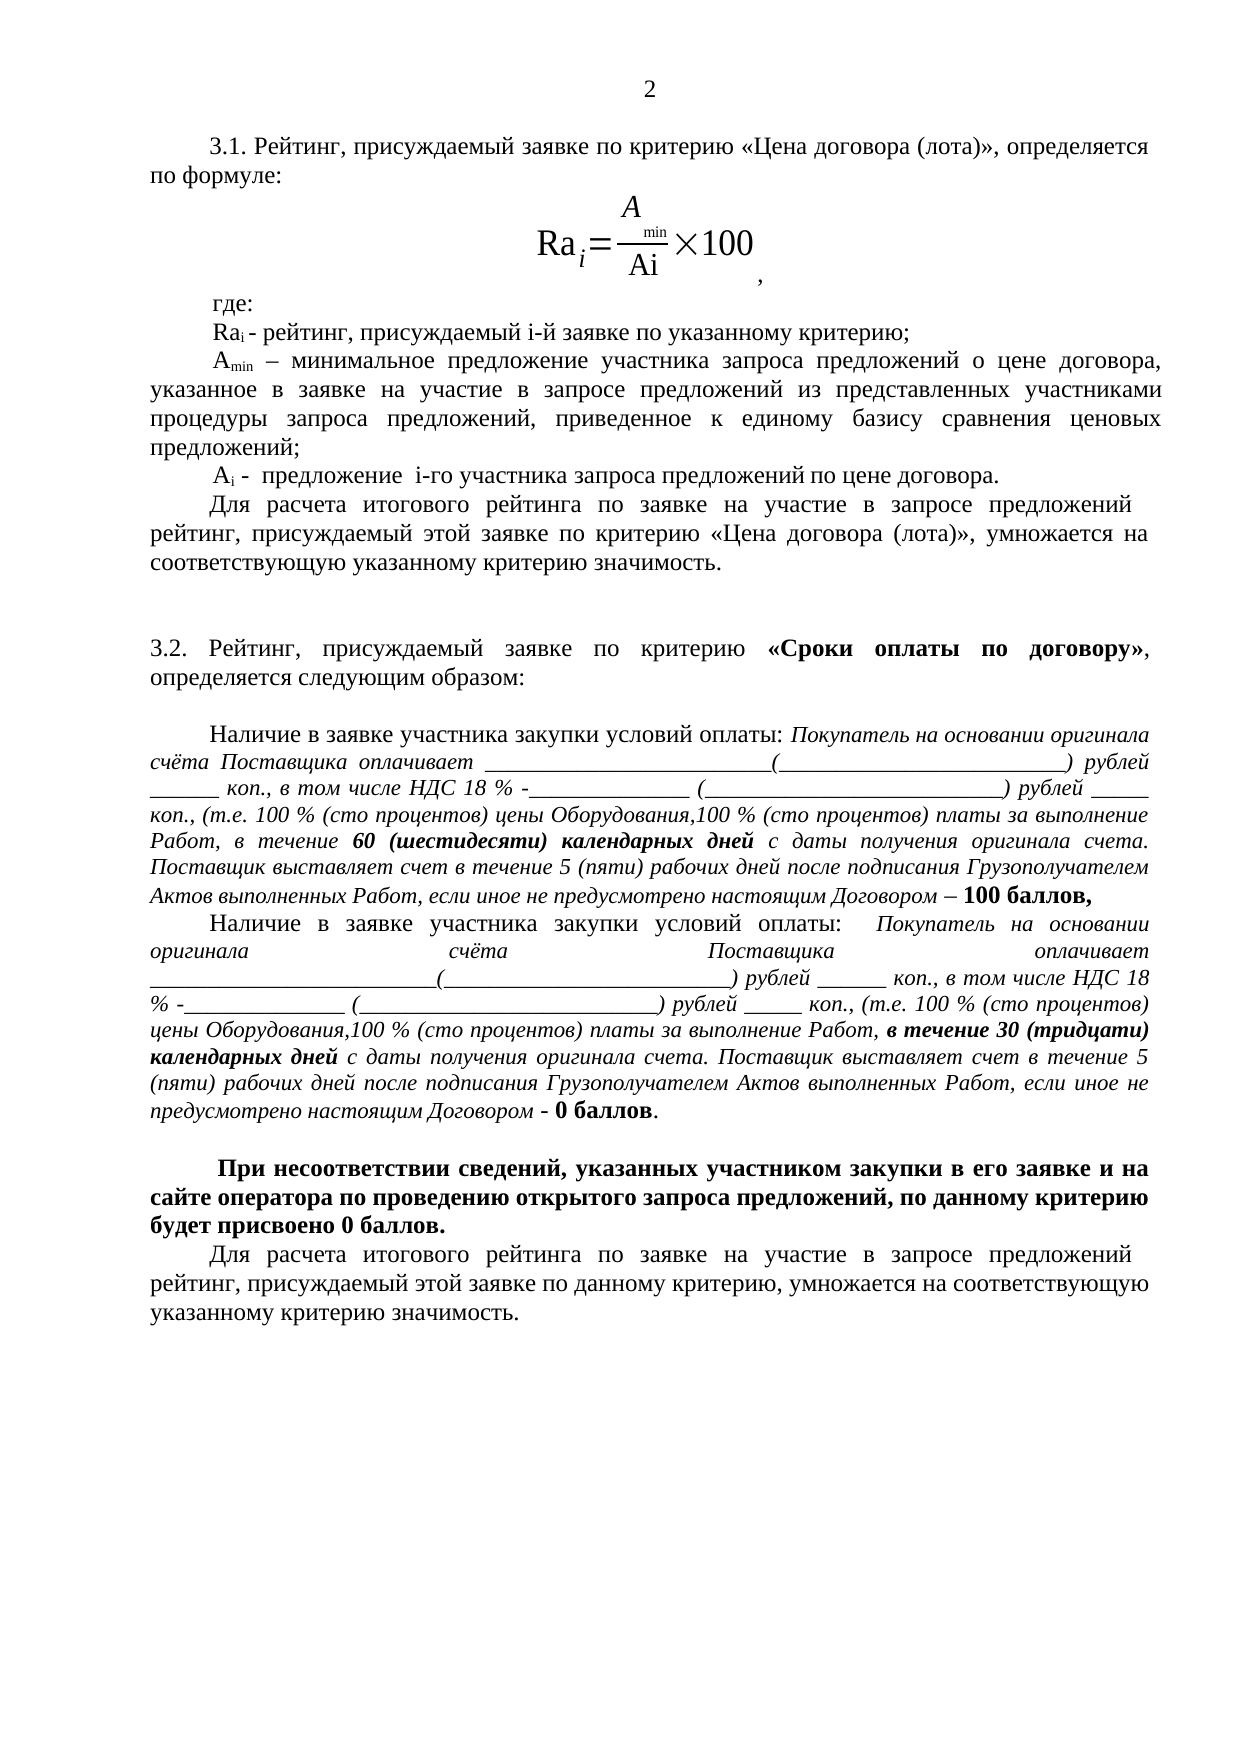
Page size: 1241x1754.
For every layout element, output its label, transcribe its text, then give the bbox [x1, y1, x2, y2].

text , [150, 189, 1150, 288]
text Ai - предложение i-го участника запроса предложений по цене договора. [150, 461, 1150, 489]
text Для расчета итогового рейтинга по заявке на участие в запросе предложений рейтинг, присуждаемый этой заявке по критерию «Цена договора (лота)», умножается на соответствующую указанному критерию значимость. [150, 489, 1150, 576]
text Для расчета итогового рейтинга по заявке на участие в запросе предложений рейтинг, присуждаемый этой заявке по данному критерию, умножается на соответствующую указанному критерию значимость. [150, 1239, 1150, 1325]
text Rai - рейтинг, присуждаемый i-й заявке по указанному критерию; [150, 317, 1150, 346]
text 3.2. Рейтинг, присуждаемый заявке по критерию «Сроки оплаты по договору», определяется следующим образом: [150, 633, 1150, 691]
text 3.1. Рейтинг, присуждаемый заявке по критерию «Цена договора (лота)», определяется по формуле: [150, 131, 1150, 189]
text где: [150, 288, 1150, 317]
text Наличие в заявке участника закупки условий оплаты: Покупатель на основании оригинала счёта Поставщика оплачивает _________________________(_________________________) рублей ______ коп., в том числе НДС 18 % -______________ (__________________________) рублей _____ коп., (т.е. 100 % (сто процентов) цены Оборудования,100 % (сто процентов) платы за выполнение Работ, в течение 60 (шестидесяти) календарных дней с даты получения оригинала счета. Поставщик выставляет счет в течение 5 (пяти) рабочих дней после подписания Грузополучателем Актов выполненных Работ, если иное не предусмотрено настоящим Договором – 100 баллов, [150, 719, 1150, 908]
text Наличие в заявке участника закупки условий оплаты: Покупатель на основании оригинала счёта Поставщика оплачивает _________________________(_________________________) рублей ______ коп., в том числе НДС 18 % -______________ (__________________________) рублей _____ коп., (т.е. 100 % (сто процентов) цены Оборудования,100 % (сто процентов) платы за выполнение Работ, в течение 30 (тридцати) календарных дней с даты получения оригинала счета. Поставщик выставляет счет в течение 5 (пяти) рабочих дней после подписания Грузополучателем Актов выполненных Работ, если иное не предусмотрено настоящим Договором - 0 баллов. [150, 908, 1150, 1124]
text При несоответствии сведений, указанных участником закупки в его заявке и на сайте оператора по проведению открытого запроса предложений, по данному критерию будет присвоено 0 баллов. [150, 1153, 1150, 1239]
text Amin – минимальное предложение участника запроса предложений о цене договора, указанное в заявке на участие в запросе предложений из представленных участниками процедуры запроса предложений, приведенное к единому базису сравнения ценовых предложений; [150, 346, 1163, 461]
